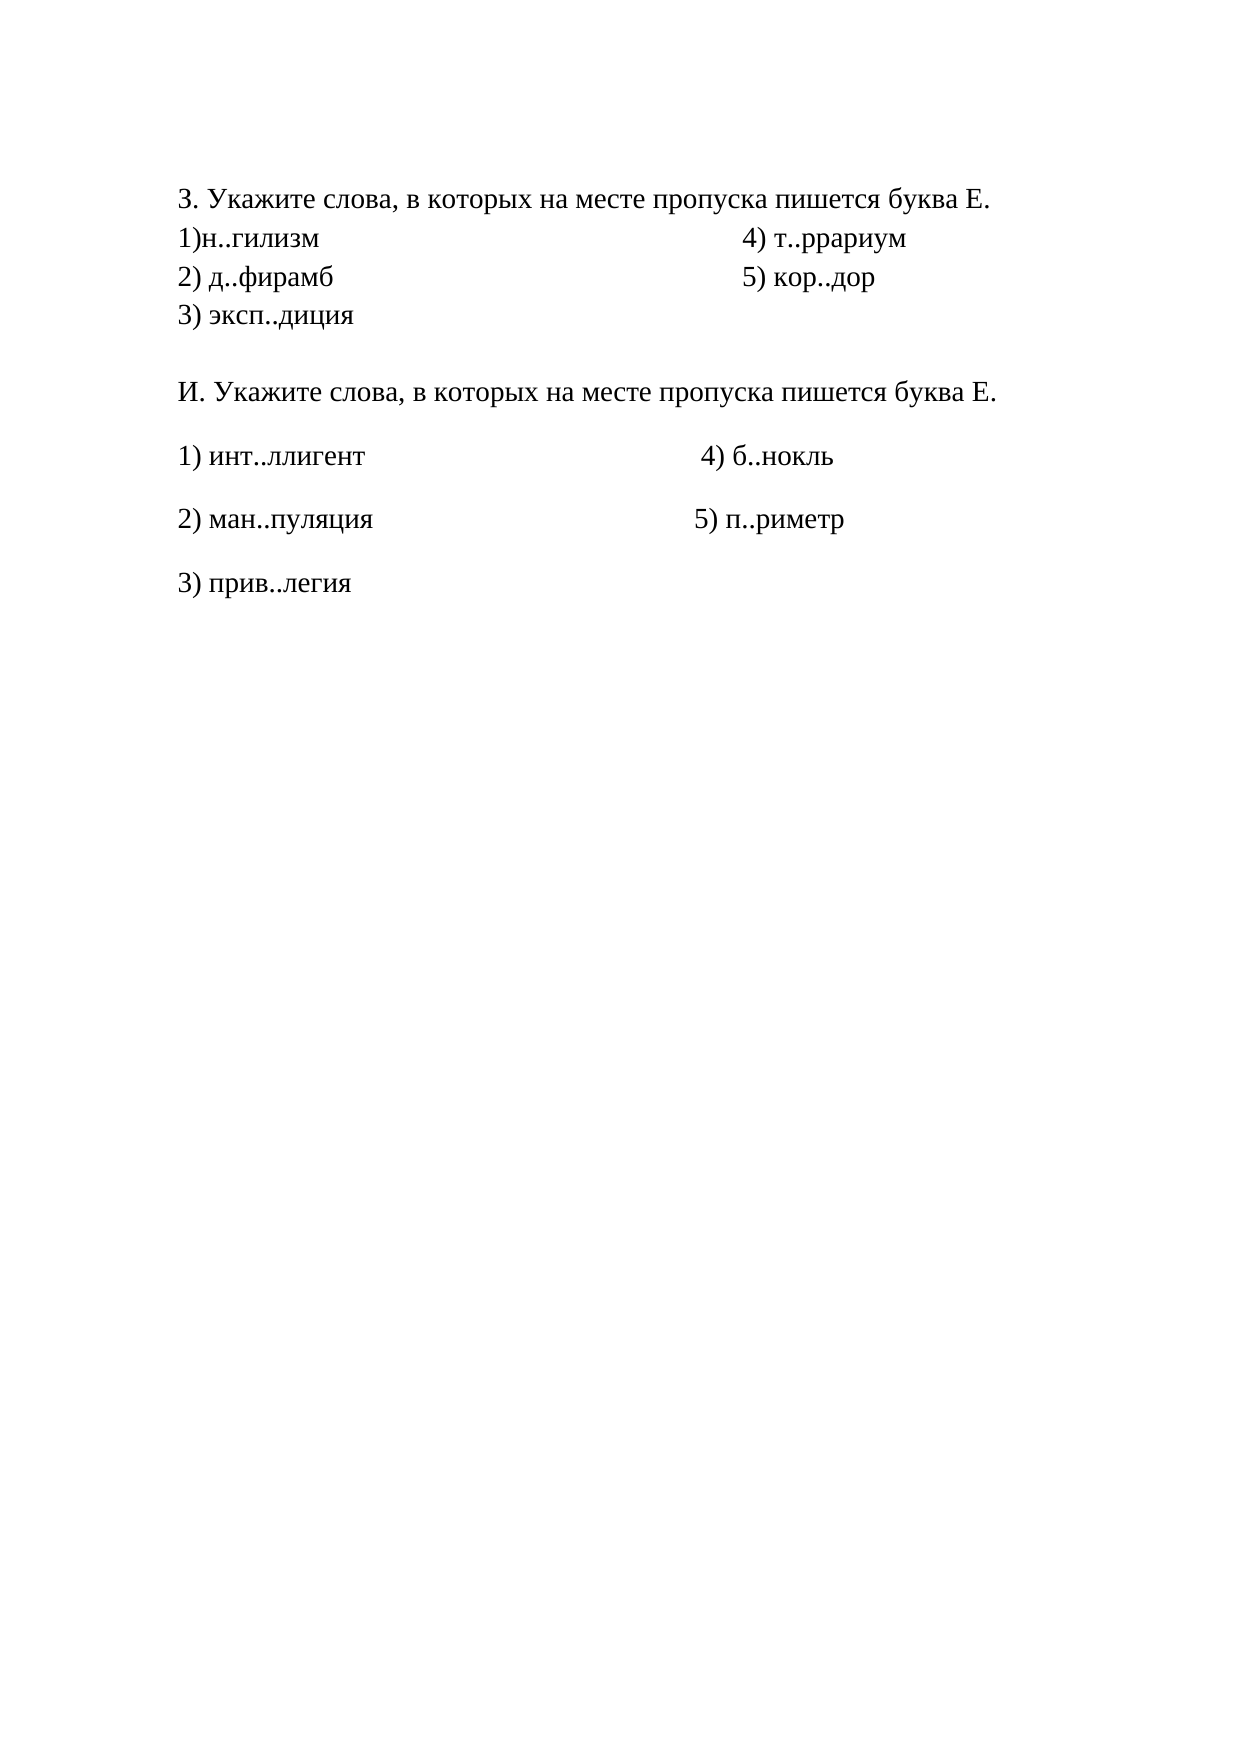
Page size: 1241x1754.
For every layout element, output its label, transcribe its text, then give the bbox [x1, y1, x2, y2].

text И. Укажите слова, в которых на месте пропуска пишется буква Е. [177, 374, 1152, 408]
text 1) инт..ллигент 4) б..нокль [177, 438, 1152, 471]
text 2) ман..пуляция 5) п..риметр [177, 501, 1152, 535]
text 3) прив..легия [177, 565, 1152, 598]
text 1)н..гилизм 4) т..ррариум [177, 220, 1152, 254]
text З. Укажите слова, в которых на месте пропуска пишется буква Е. [177, 182, 1152, 215]
text 2) д..фирамб 5) кор..дор [177, 259, 1152, 292]
text 3) эксп..диция [177, 297, 1152, 331]
